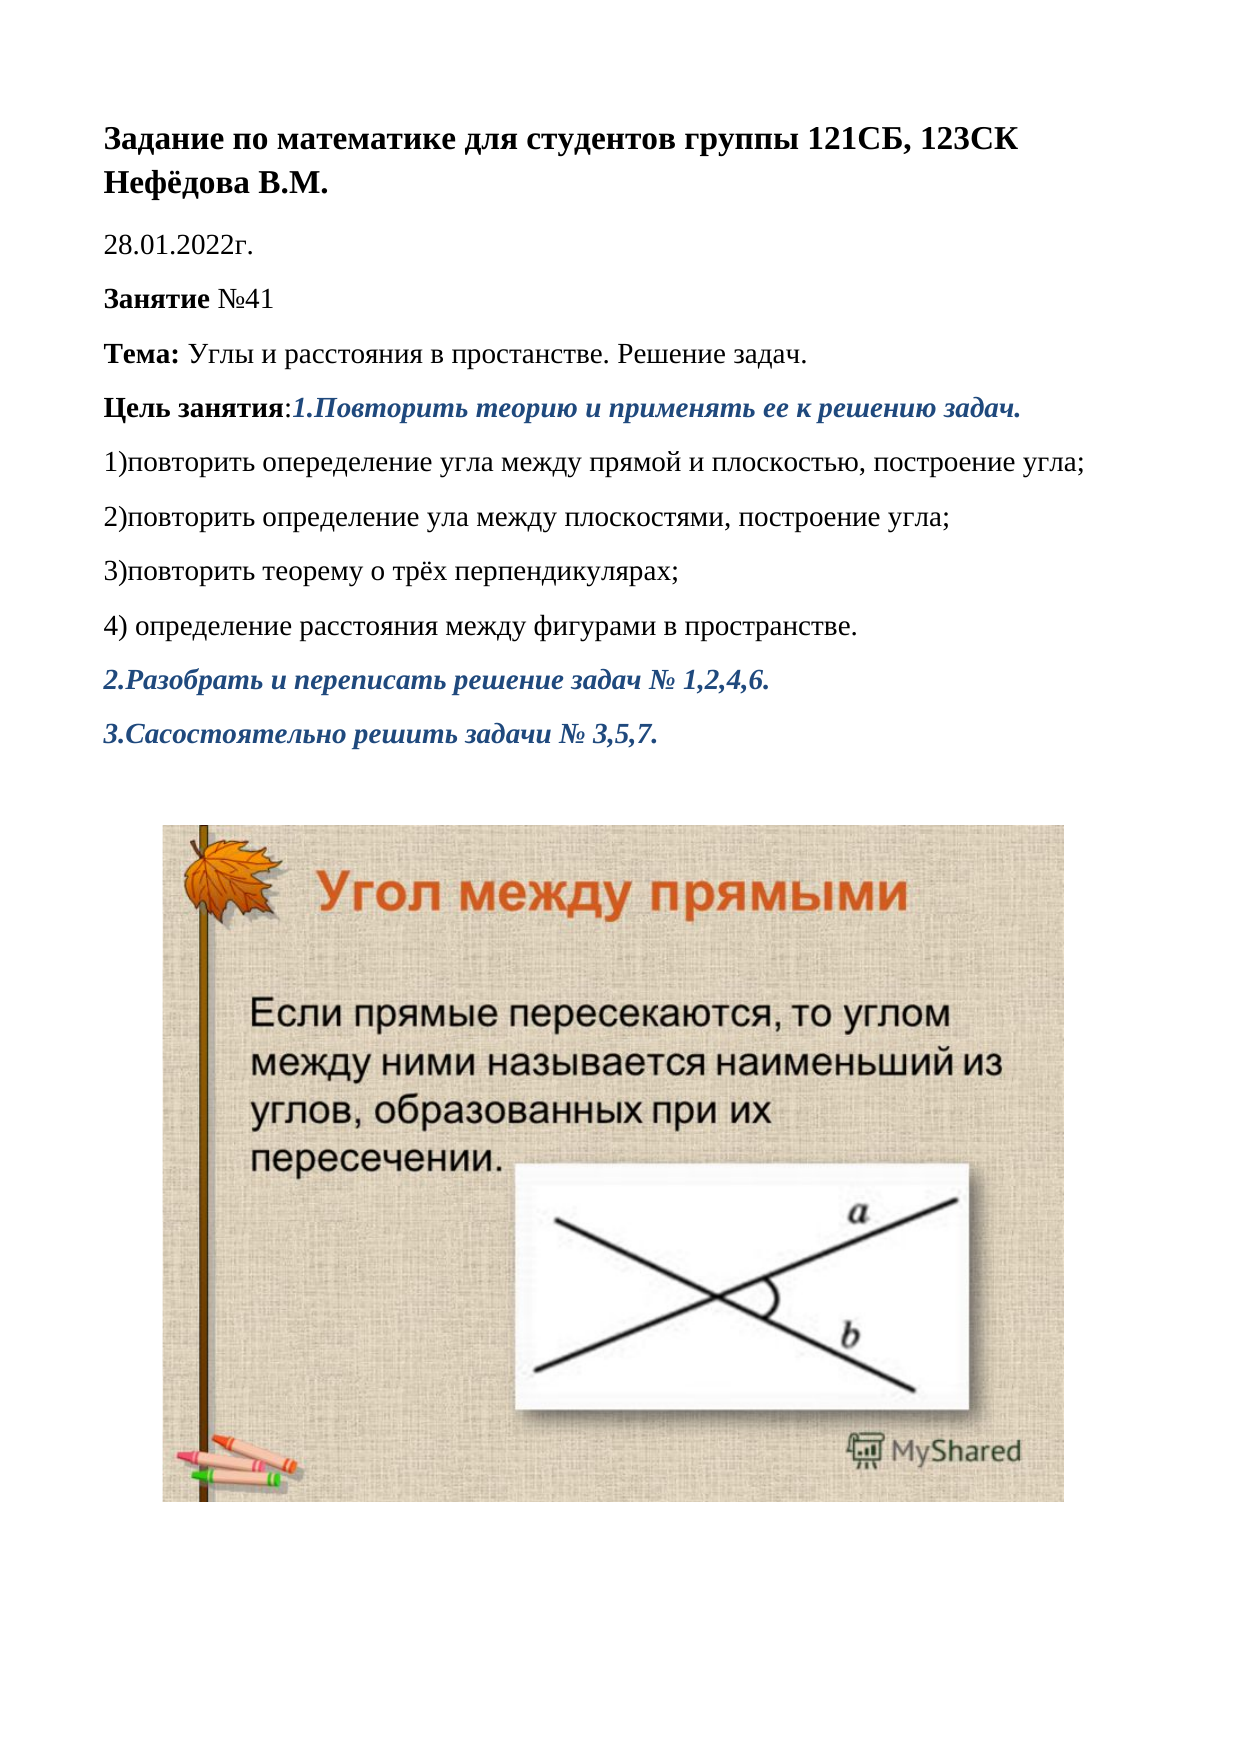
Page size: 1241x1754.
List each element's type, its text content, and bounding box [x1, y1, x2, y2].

picture [162, 825, 1064, 1502]
text 3)повторить теорему о трёх перпендикулярах; [103, 553, 1152, 587]
text 1)повторить опеределение угла между прямой и плоскостью, построение угла; [103, 444, 1152, 478]
text 28.01.2022г. [103, 227, 1152, 261]
text Задание по математике для студентов группы 121СБ, 123СК Нефёдова В.М. [103, 118, 1152, 201]
text Тема: Углы и расстояния в простанстве. Решение задач. [103, 336, 1152, 369]
text Цель занятия:1.Повторить теорию и применять ее к решению задач. [103, 390, 1152, 424]
text 2.Разобрать и переписать решение задач № 1,2,4,6. [103, 662, 1152, 696]
text Занятие №41 [103, 281, 1152, 315]
text 2)повторить определение ула между плоскостями, построение угла; [103, 499, 1152, 532]
text 4) определение расстояния между фигурами в пространстве. [103, 608, 1152, 641]
text 3.Сасостоятельно решить задачи № 3,5,7. [103, 716, 1152, 750]
